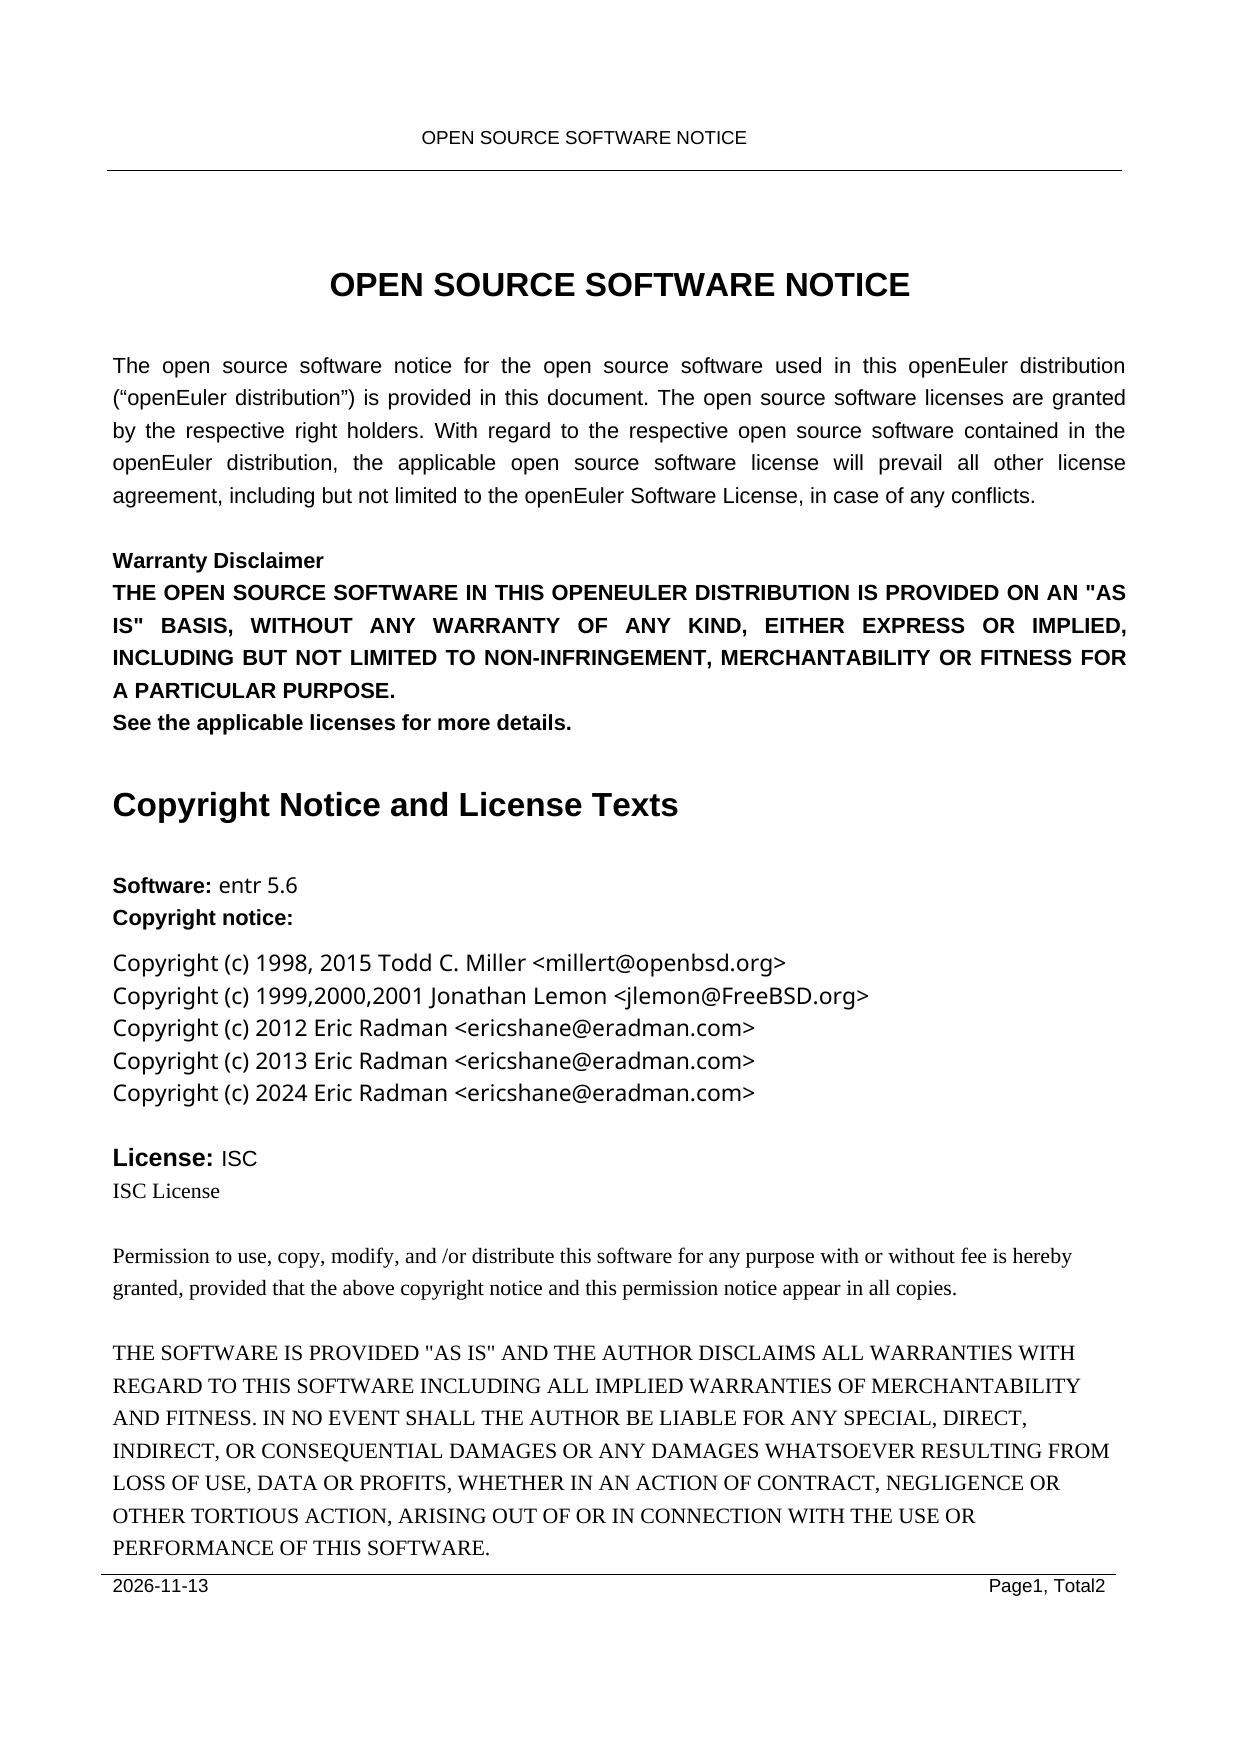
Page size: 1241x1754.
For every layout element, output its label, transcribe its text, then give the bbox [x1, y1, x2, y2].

text Copyright notice: [112, 901, 1128, 934]
text OPEN SOURCE SOFTWARE NOTICE [112, 251, 1128, 316]
text Copyright Notice and License Texts [112, 771, 1128, 836]
text License: ISC [112, 1142, 1128, 1174]
text THE OPEN SOURCE SOFTWARE IN THIS OPENEULER DISTRIBUTION IS PROVIDED ON AN "AS IS" BASIS, WITHOUT ANY WARRANTY OF ANY KIND, EITHER EXPRESS OR IMPLIED, INCLUDING BUT NOT LIMITED TO NON-INFRINGEMENT, MERCHANTABILITY OR FITNESS FOR A PARTICULAR PURPOSE. See the applicable licenses for more details. [112, 576, 1128, 739]
text Warranty Disclaimer [112, 544, 1128, 576]
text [112, 1174, 1128, 1564]
title Software: entr 5.6 [112, 869, 1128, 901]
text The open source software notice for the open source software used in this openEuler distribution (“openEuler distribution”) is provided in this document. The open source software licenses are granted by the respective right holders. With regard to the respective open source software contained in the openEuler distribution, the applicable open source software license will prevail all other license agreement, including but not limited to the openEuler Software License, in case of any conflicts. [112, 349, 1128, 511]
text Copyright (c) 1998, 2015 Todd C. Miller <millert@openbsd.org> Copyright (c) 1999,2000,2001 Jonathan Lemon <jlemon@FreeBSD.org> Copyright (c) 2012 Eric Radman <ericshane@eradman.com> Copyright (c) 2013 Eric Radman <ericshane@eradman.com> Copyright (c) 2024 Eric Radman <ericshane@eradman.com> [112, 947, 1128, 1142]
